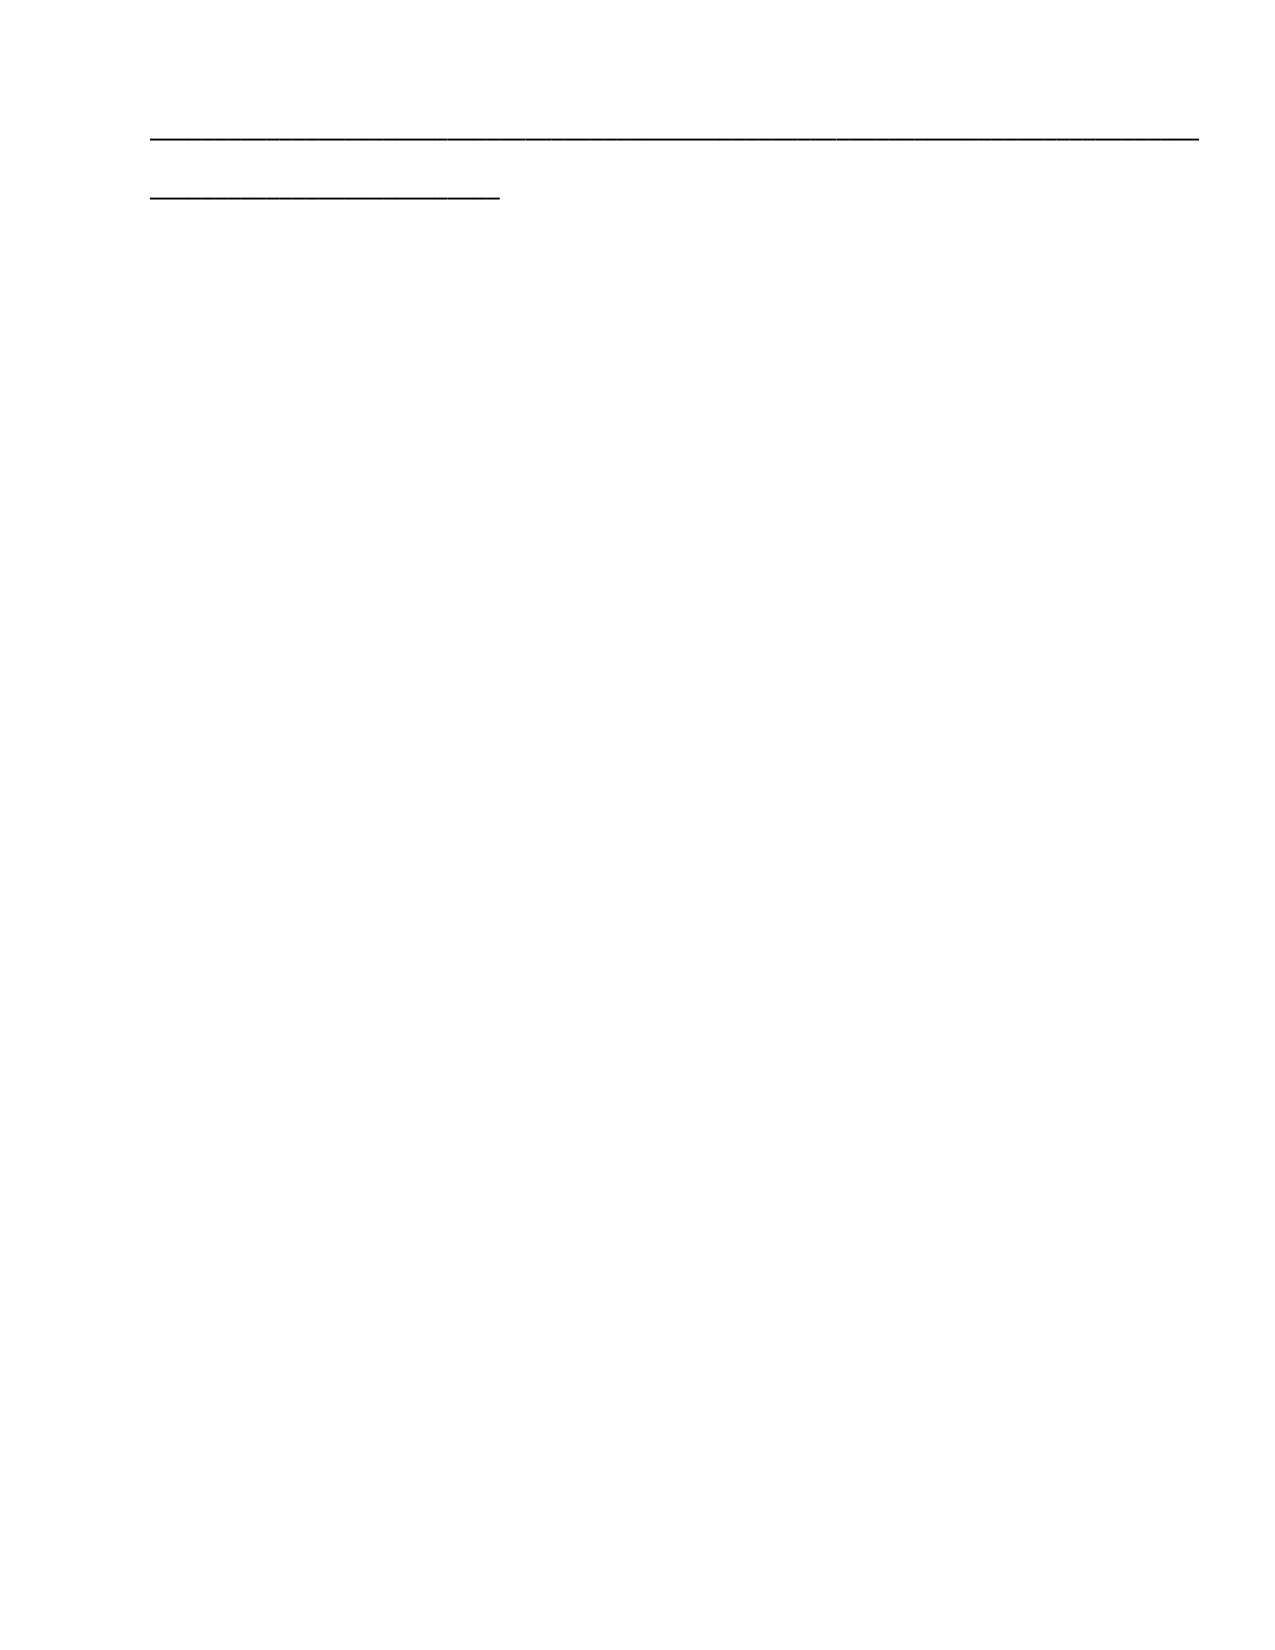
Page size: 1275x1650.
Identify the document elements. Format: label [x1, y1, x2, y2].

text [150, 105, 1200, 204]
